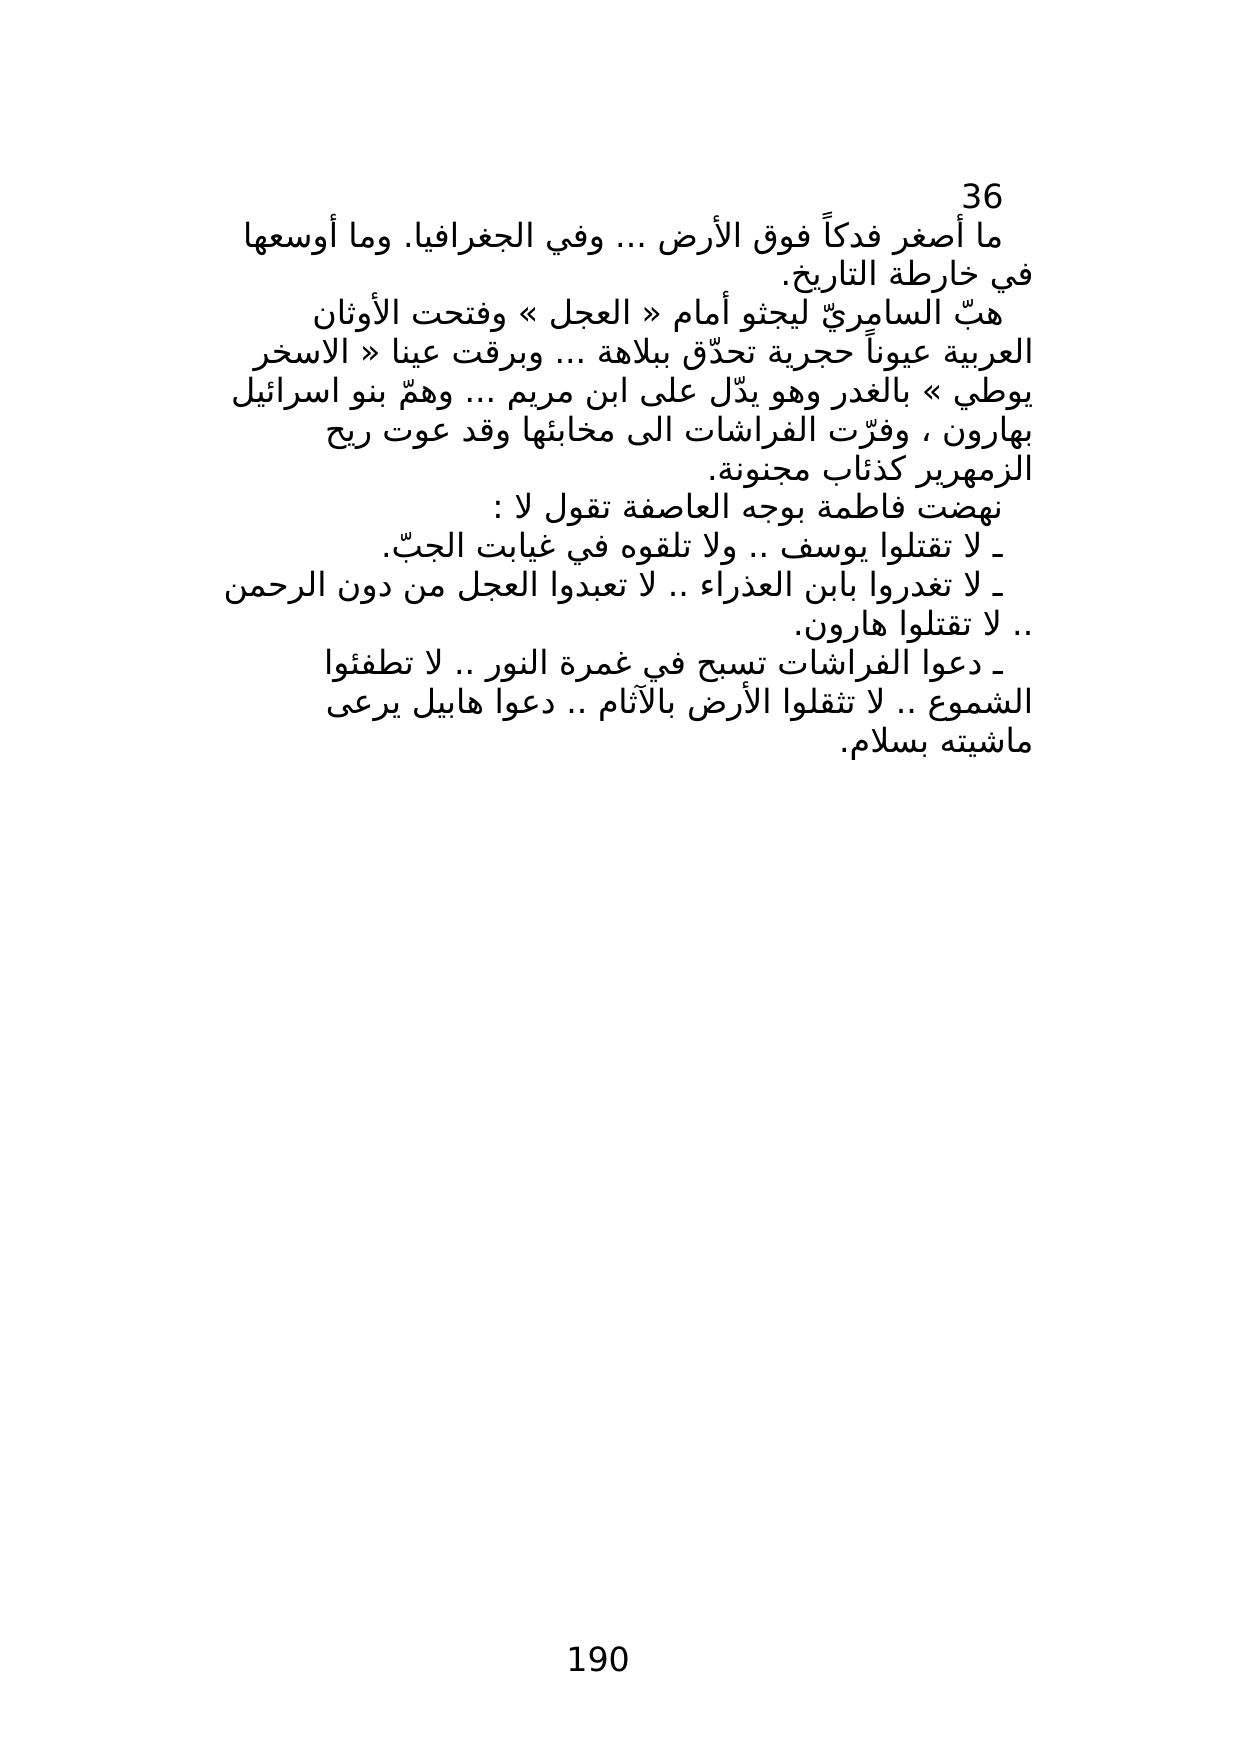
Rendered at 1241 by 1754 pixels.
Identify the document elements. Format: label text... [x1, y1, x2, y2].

text ـ لا تقتلوا يوسف .. ولا تلقوه في غيابت الجبّ. [222, 527, 1033, 566]
text ـ لا تغدروا بابن العذراء .. لا تعبدوا العجل من دون الرحمن .. لا تقتلوا هارون. [222, 566, 1033, 643]
text 36 [222, 177, 1033, 216]
text ـ دعوا الفراشات تسبح في غمرة النور .. لا تطفئوا الشموع .. لا تثقلوا الأرض بالآثام .. دعوا هابيل يرعى ماشيته بسلام. [222, 643, 1033, 760]
text ما أصغر فدكاً فوق الأرض ... وفي الجغرافيا. وما أوسعها في خارطة التاريخ. [222, 216, 1033, 294]
text نهضت فاطمة بوجه العاصفة تقول لا : [222, 488, 1033, 527]
text هبّ السامريّ ليجثو أمام « العجل » وفتحت الأوثان العربية عيوناً حجرية تحدّق ببلاهة ... وبرقت عينا « الاسخر يوطي » بالغدر وهو يدّل على ابن مريم ... وهمّ بنو اسرائيل بهارون ، وفرّت الفراشات الى مخابئها وقد عوت ريح الزمهرير كذئاب مجنونة. [222, 294, 1033, 488]
